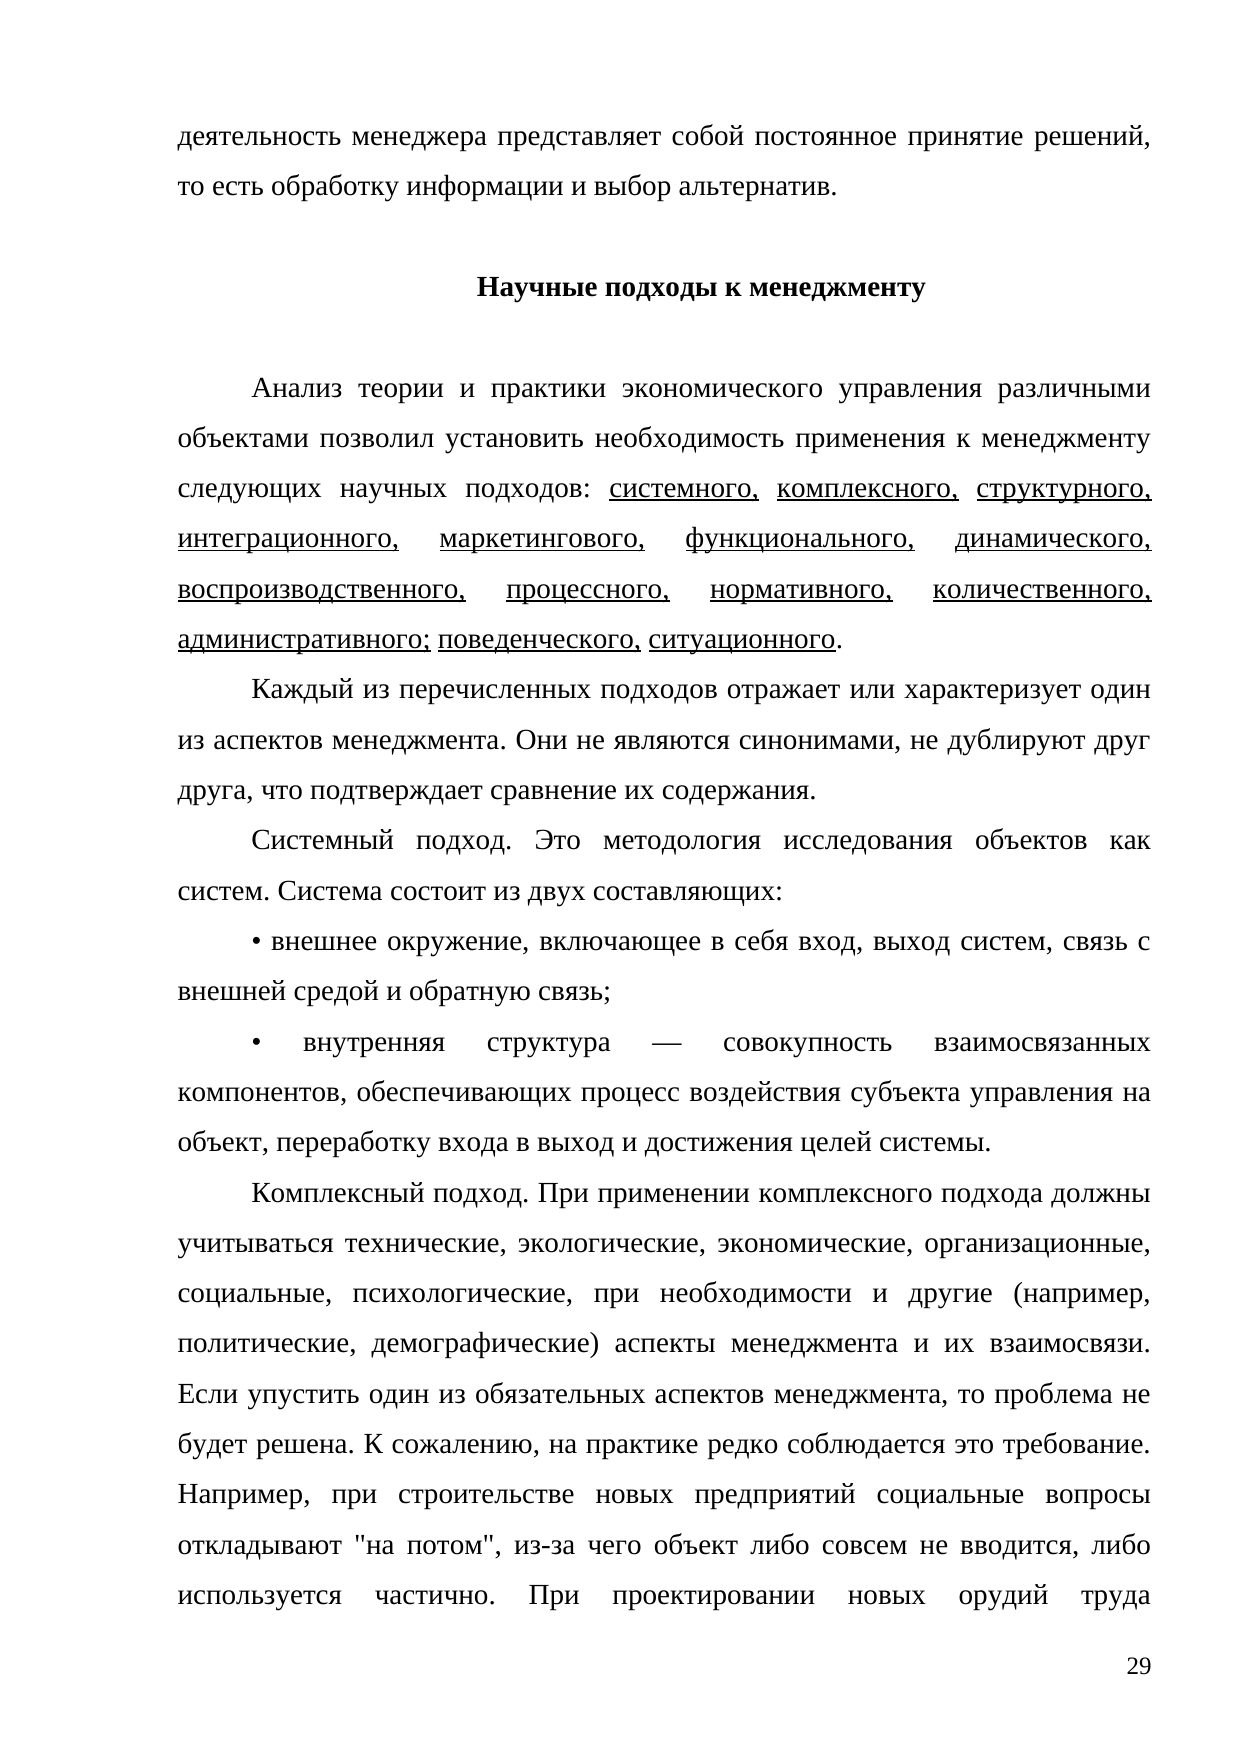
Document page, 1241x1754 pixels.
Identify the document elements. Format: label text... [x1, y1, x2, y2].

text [177, 118, 1152, 202]
text • внутренняя структура — совокупность взаимосвязанных компонентов, обеспечивающих процесс воздействия субъекта управления на объект, переработку входа в выход и достижения целей системы. [177, 1024, 1152, 1158]
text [177, 1175, 1152, 1611]
text Научные подходы к менеджменту [177, 269, 1152, 303]
text Системный подход. Это методология исследования объектов как систем. Система состоит из двух составляющих: [177, 822, 1152, 906]
text Каждый из перечисленных подходов отражает или характеризует один из аспектов менеджмента. Они не являются синонимами, не дублируют друг друга, что подтверждает сравнение их содержания. [177, 672, 1152, 806]
text • внешнее окружение, включающее в себя вход, выход систем, связь с внешней средой и обратную связь; [177, 923, 1152, 1007]
text Анализ теории и практики экономического управления различными объектами позволил установить необходимость применения к менеджменту следующих научных подходов: системного, комплексного, структурного, интеграционного, маркетингового, функционального, динамического, воспроизводственного, процессного, нормативного, количественного, административного; поведенческого, ситуационного. [177, 370, 1152, 655]
